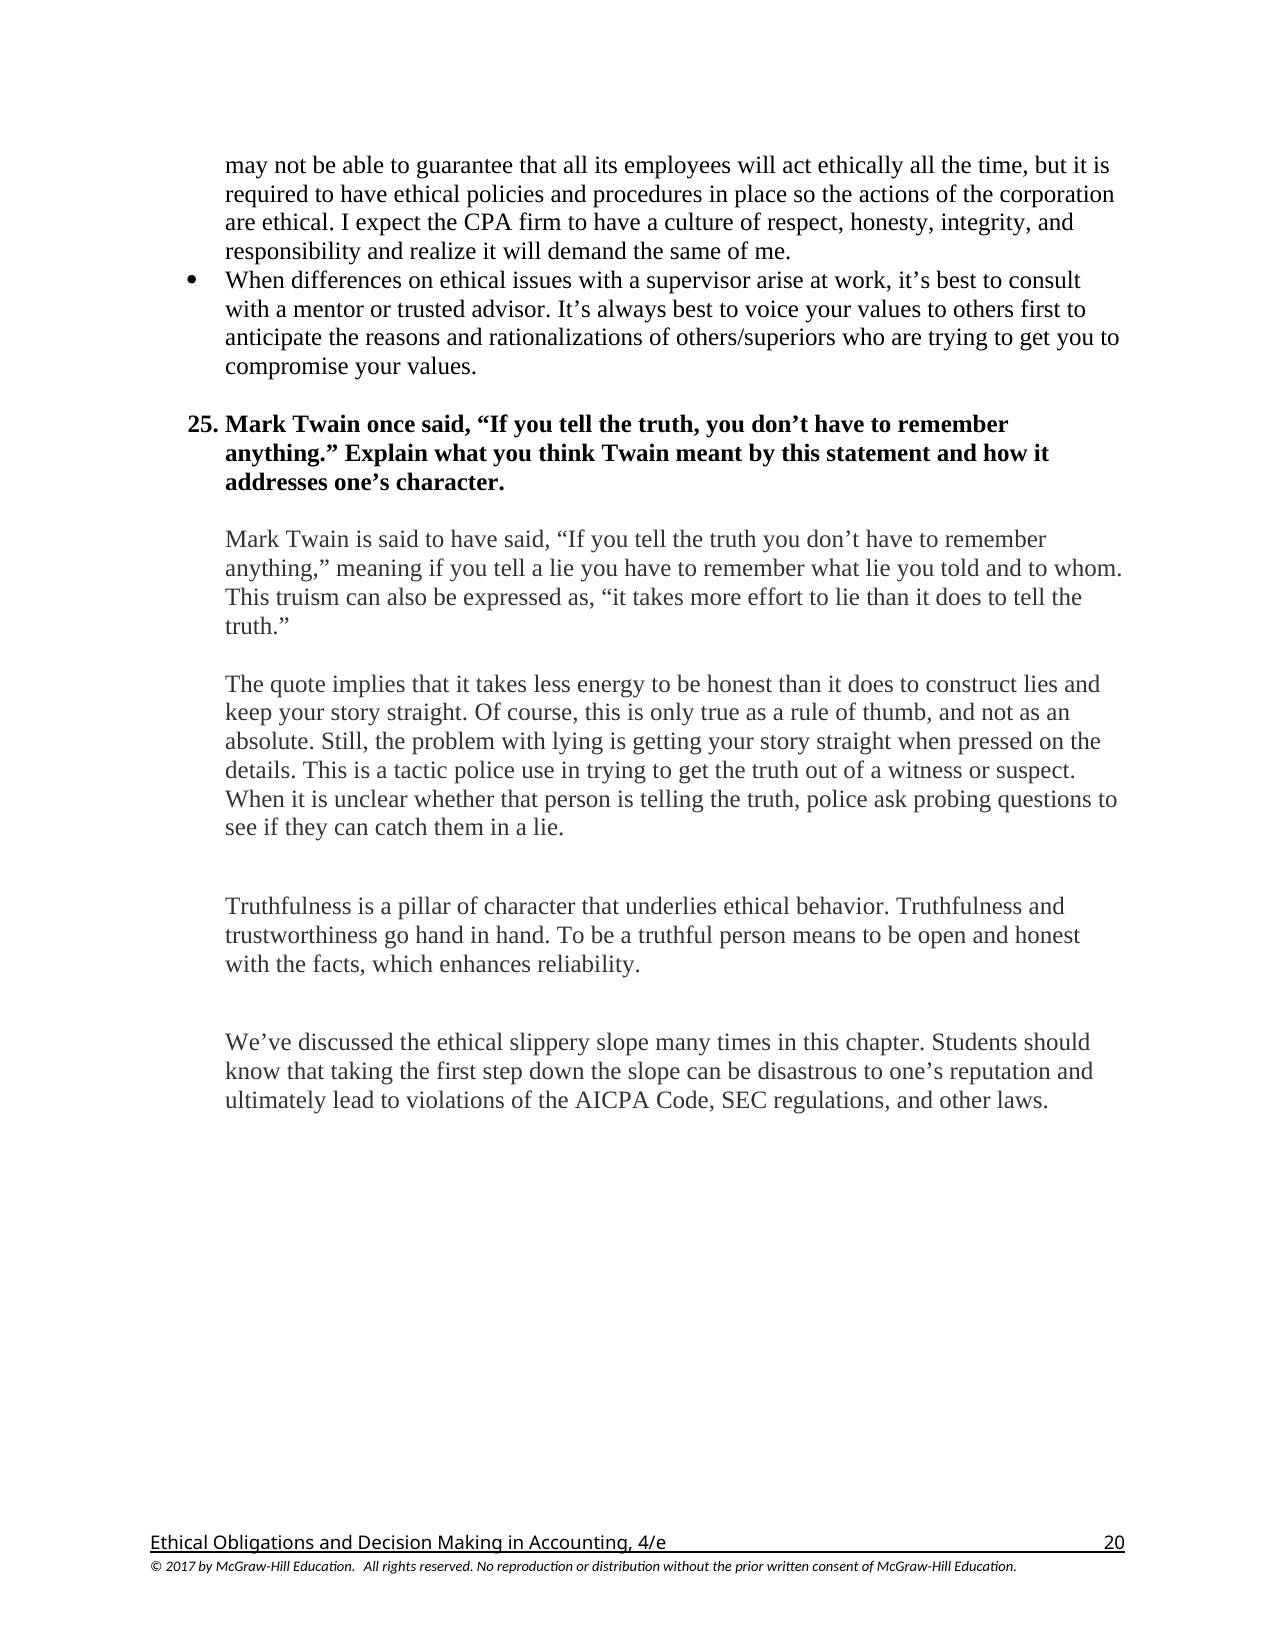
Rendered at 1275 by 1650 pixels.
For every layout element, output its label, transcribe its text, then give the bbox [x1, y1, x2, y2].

text The quote implies that it takes less energy to be honest than it does to construct lies and keep your story straight. Of course, this is only true as a rule of thumb, and not as an absolute. Still, the problem with lying is getting your story straight when pressed on the details. This is a tactic police use in trying to get the truth out of a witness or suspect. When it is unclear whether that person is telling the truth, police ask probing questions to see if they can catch them in a lie. [225, 669, 1125, 841]
list Mark Twain is said to have said, “If you tell the truth you don’t have to remember anything,” meaning if you tell a lie you have to remember what lie you told and to whom. This truism can also be expressed as, “it takes more effort to lie than it does to tell the truth.” [225, 524, 1125, 639]
list Mark Twain once said, “If you tell the truth, you don’t have to remember anything.” Explain what you think Twain meant by this statement and how it addresses one’s character. [187, 409, 1125, 495]
list When differences on ethical issues with a supervisor arise at work, it’s best to consult with a mentor or trusted advisor. It’s always best to voice your values to others first to anticipate the reasons and rationalizations of others/superiors who are trying to get you to compromise your values. [187, 265, 1125, 380]
text Truthfulness is a pillar of character that underlies ethical behavior. Truthfulness and trustworthiness go hand in hand. To be a truthful person means to be open and honest with the facts, which enhances reliability. [225, 891, 1125, 977]
text We’ve discussed the ethical slippery slope many times in this chapter. Students should know that taking the first step down the slope can be disastrous to one’s reputation and ultimately lead to violations of the AICPA Code, SEC regulations, and other laws. [225, 1027, 1125, 1114]
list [187, 150, 1125, 265]
